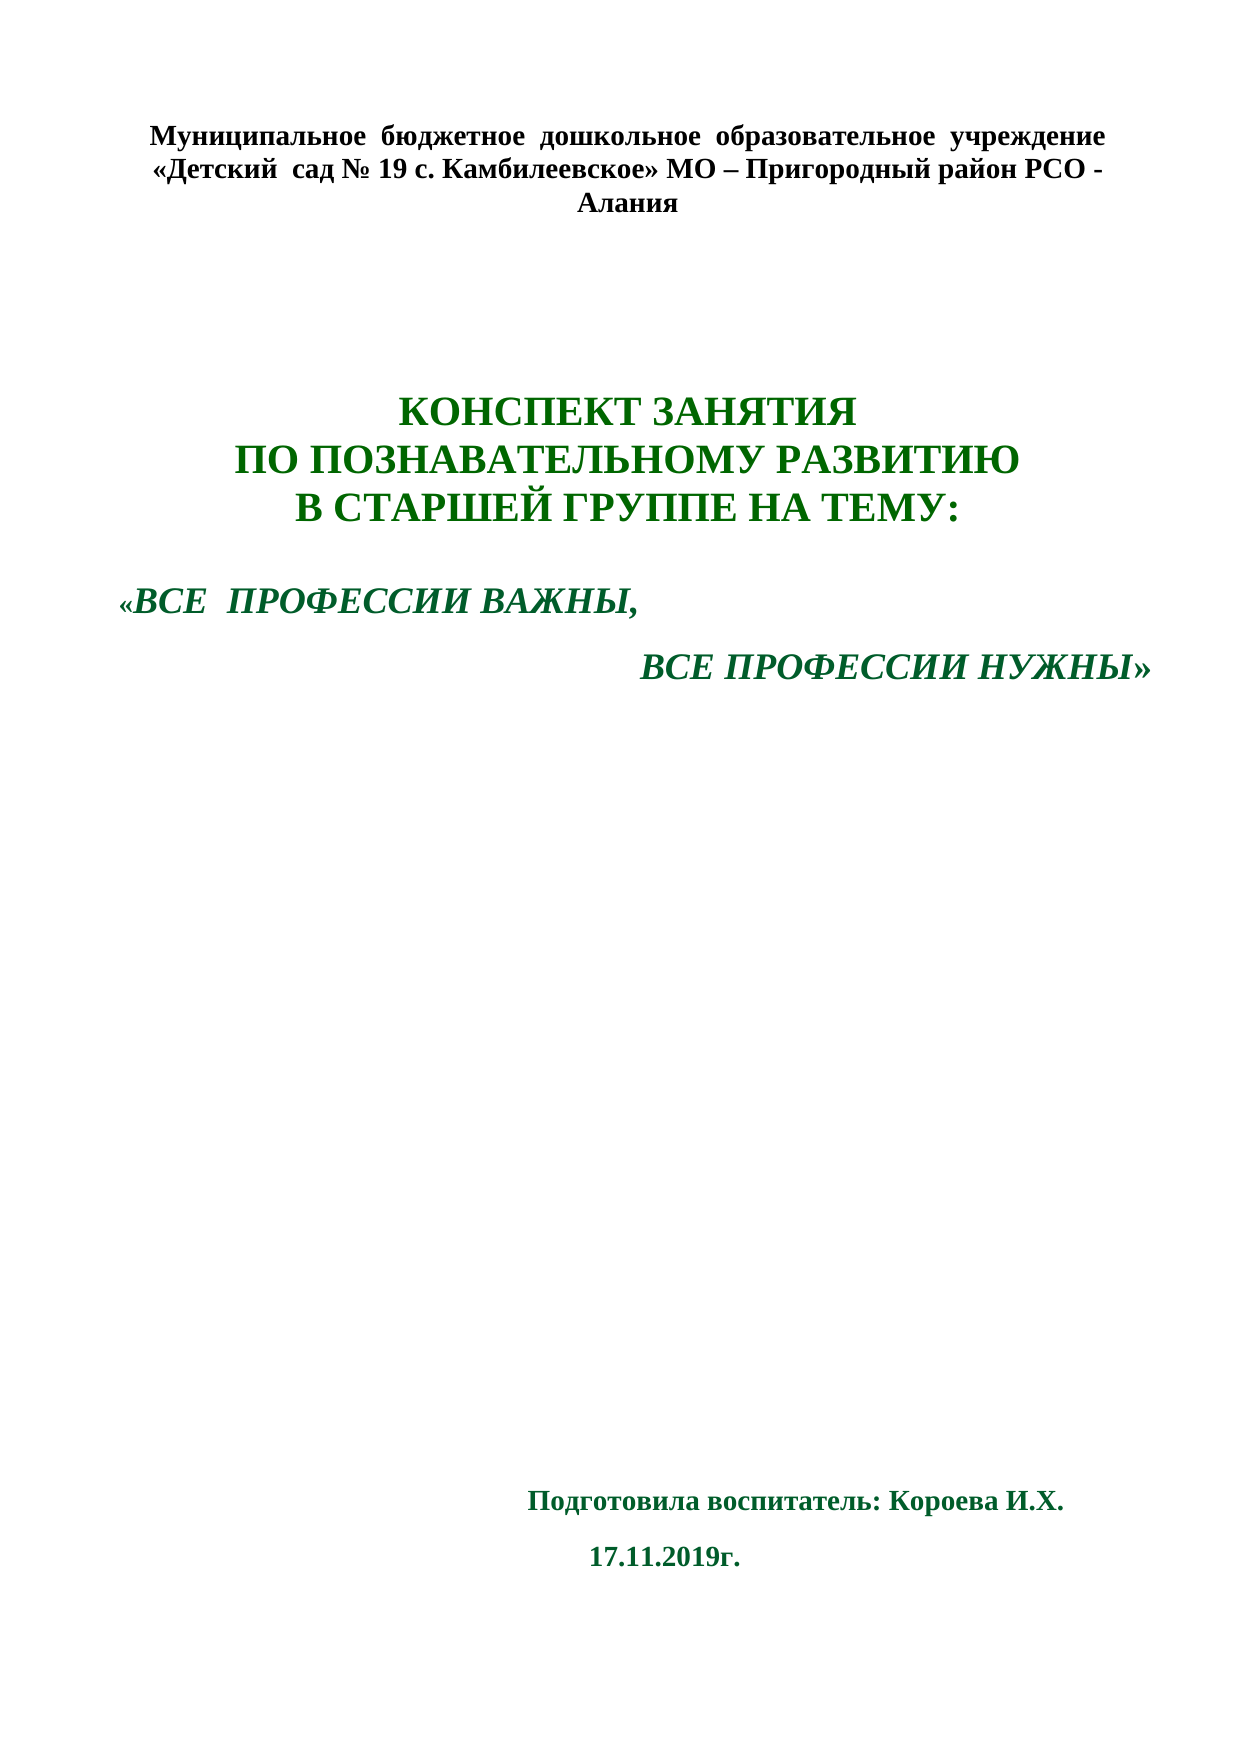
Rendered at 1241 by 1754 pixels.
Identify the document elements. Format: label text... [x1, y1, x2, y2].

text Муниципальное бюджетное дошкольное образовательное учреждение «Детский сад № 19 с. Камбилеевское» МО – Пригородный район РСО - Алания [103, 118, 1152, 219]
text Подготовила воспитатель: Короева И.Х. [103, 1483, 1152, 1517]
text в старшей группе на тему: [103, 482, 1152, 530]
text Конспект занятия [103, 386, 1152, 434]
text «ВСЕ ПРОФЕССИИ ВАЖНЫ, [74, 578, 1152, 621]
text по познавательному развитию [103, 434, 1152, 482]
text 17.11.2019г. [103, 1539, 1152, 1572]
text ВСЕ ПРОФЕССИИ НУЖНЫ» [74, 644, 1133, 687]
